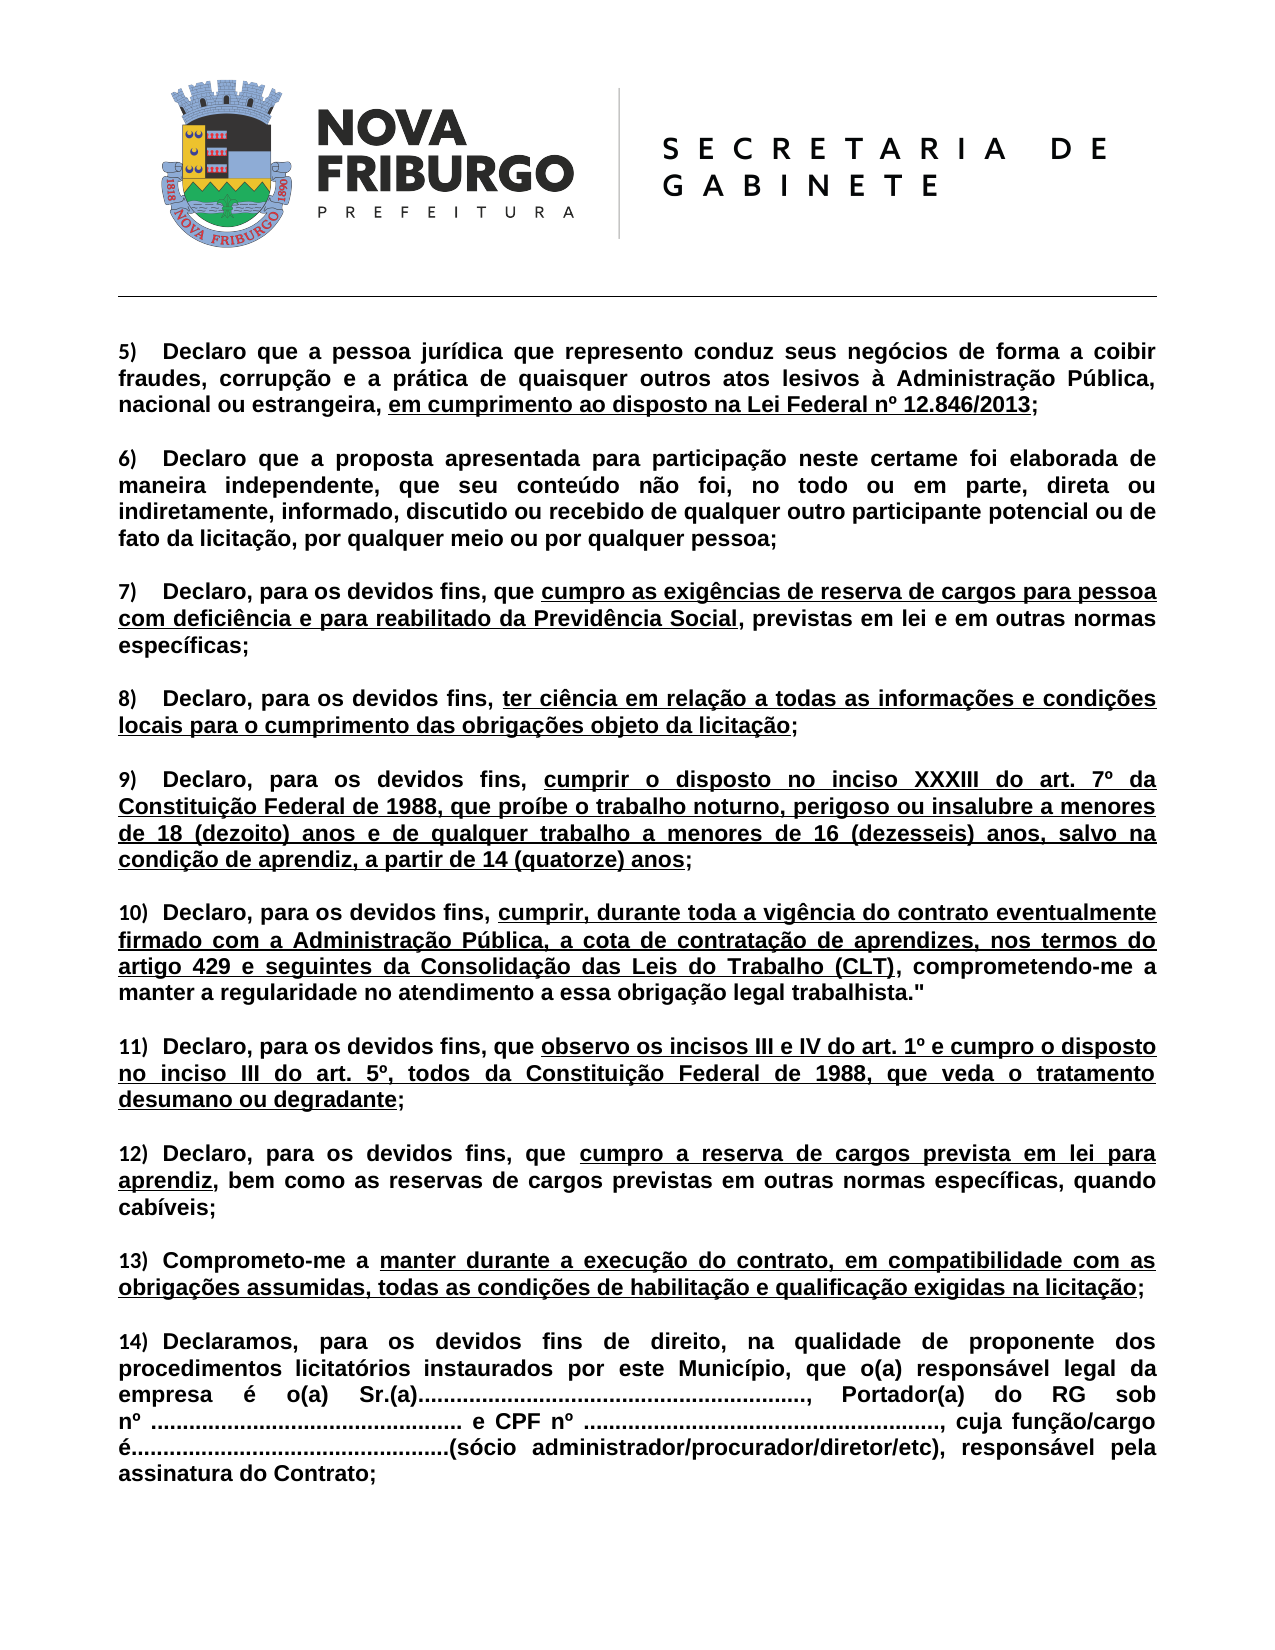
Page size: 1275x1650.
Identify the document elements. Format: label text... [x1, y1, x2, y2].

list Declaro, para os devidos fins, que observo os incisos III e IV do art. 1º e cumpro o disposto no inciso III do art. 5º, todos da Constituição Federal de 1988, que veda o tratamento desumano ou degradante; [118, 1032, 1157, 1113]
list Declaro, para os devidos fins, que cumpro a reserva de cargos prevista em lei para aprendiz, bem como as reservas de cargos previstas em outras normas específicas, quando cabíveis; [118, 1139, 1157, 1220]
list Declaro, para os devidos fins, cumprir o disposto no inciso XXXIII do art. 7º da Constituição Federal de 1988, que proíbe o trabalho noturno, perigoso ou insalubre a menores de 18 (dezoito) anos e de qualquer trabalho a menores de 16 (dezesseis) anos, salvo na condição de aprendiz, a partir de 14 (quatorze) anos; [118, 765, 1157, 842]
list Comprometo-me a manter durante a execução do contrato, em compatibilidade com as obrigações assumidas, todas as condições de habilitação e qualificação exigidas na licitação; [118, 1246, 1157, 1301]
list Declaro, para os devidos fins, que cumpro as exigências de reserva de cargos para pessoa com deficiência e para reabilitado da Previdência Social, previstas em lei e em outras normas específicas; [118, 577, 1157, 658]
list Declaro que a proposta apresentada para participação neste certame foi elaborada de maneira independente, que seu conteúdo não foi, no todo ou em parte, direta ou indiretamente, informado, discutido ou recebido de qualquer outro participante potencial ou de fato da licitação, por qualquer meio ou por qualquer pessoa; [118, 444, 1157, 551]
list Declaramos, para os devidos fins de direito, na qualidade de proponente dos procedimentos licitatórios instaurados por este Município, que o(a) responsável legal da empresa é o(a) Sr.(a)............................................................., Portador(a) do RG sob nº ................................................. e CPF nº ........................................................, cuja função/cargo é..................................................(sócio administrador/procurador/diretor/etc), responsável pela assinatura do Contrato; [118, 1327, 1157, 1487]
list Declaro, para os devidos fins, cumprir, durante toda a vigência do contrato eventualmente firmado com a Administração Pública, a cota de contratação de aprendizes, nos termos do artigo 429 e seguintes da Consolidação das Leis do Trabalho (CLT), comprometendo-me a manter a regularidade no atendimento a essa obrigação legal trabalhista." [118, 898, 1157, 949]
list Declaro, para os devidos fins, cumprir, durante toda a vigência do contrato eventualmente firmado com a Administração Pública, a cota de contratação de aprendizes, nos termos do artigo 429 e seguintes da Consolidação das Leis do Trabalho (CLT), comprometendo-me a manter a regularidade no atendimento a essa obrigação legal trabalhista." [118, 951, 1157, 1006]
list Declaro que a pessoa jurídica que represento conduz seus negócios de forma a coibir fraudes, corrupção e a prática de quaisquer outros atos lesivos à Administração Pública, nacional ou estrangeira, em cumprimento ao disposto na Lei Federal nº 12.846/2013; [118, 337, 1157, 417]
picture [118, 25, 1154, 294]
list Declaro, para os devidos fins, ter ciência em relação a todas as informações e condições locais para o cumprimento das obrigações objeto da licitação; [118, 684, 1157, 739]
list Declaro, para os devidos fins, cumprir o disposto no inciso XXXIII do art. 7º da Constituição Federal de 1988, que proíbe o trabalho noturno, perigoso ou insalubre a menores de 18 (dezoito) anos e de qualquer trabalho a menores de 16 (dezesseis) anos, salvo na condição de aprendiz, a partir de 14 (quatorze) anos; [118, 844, 1157, 872]
